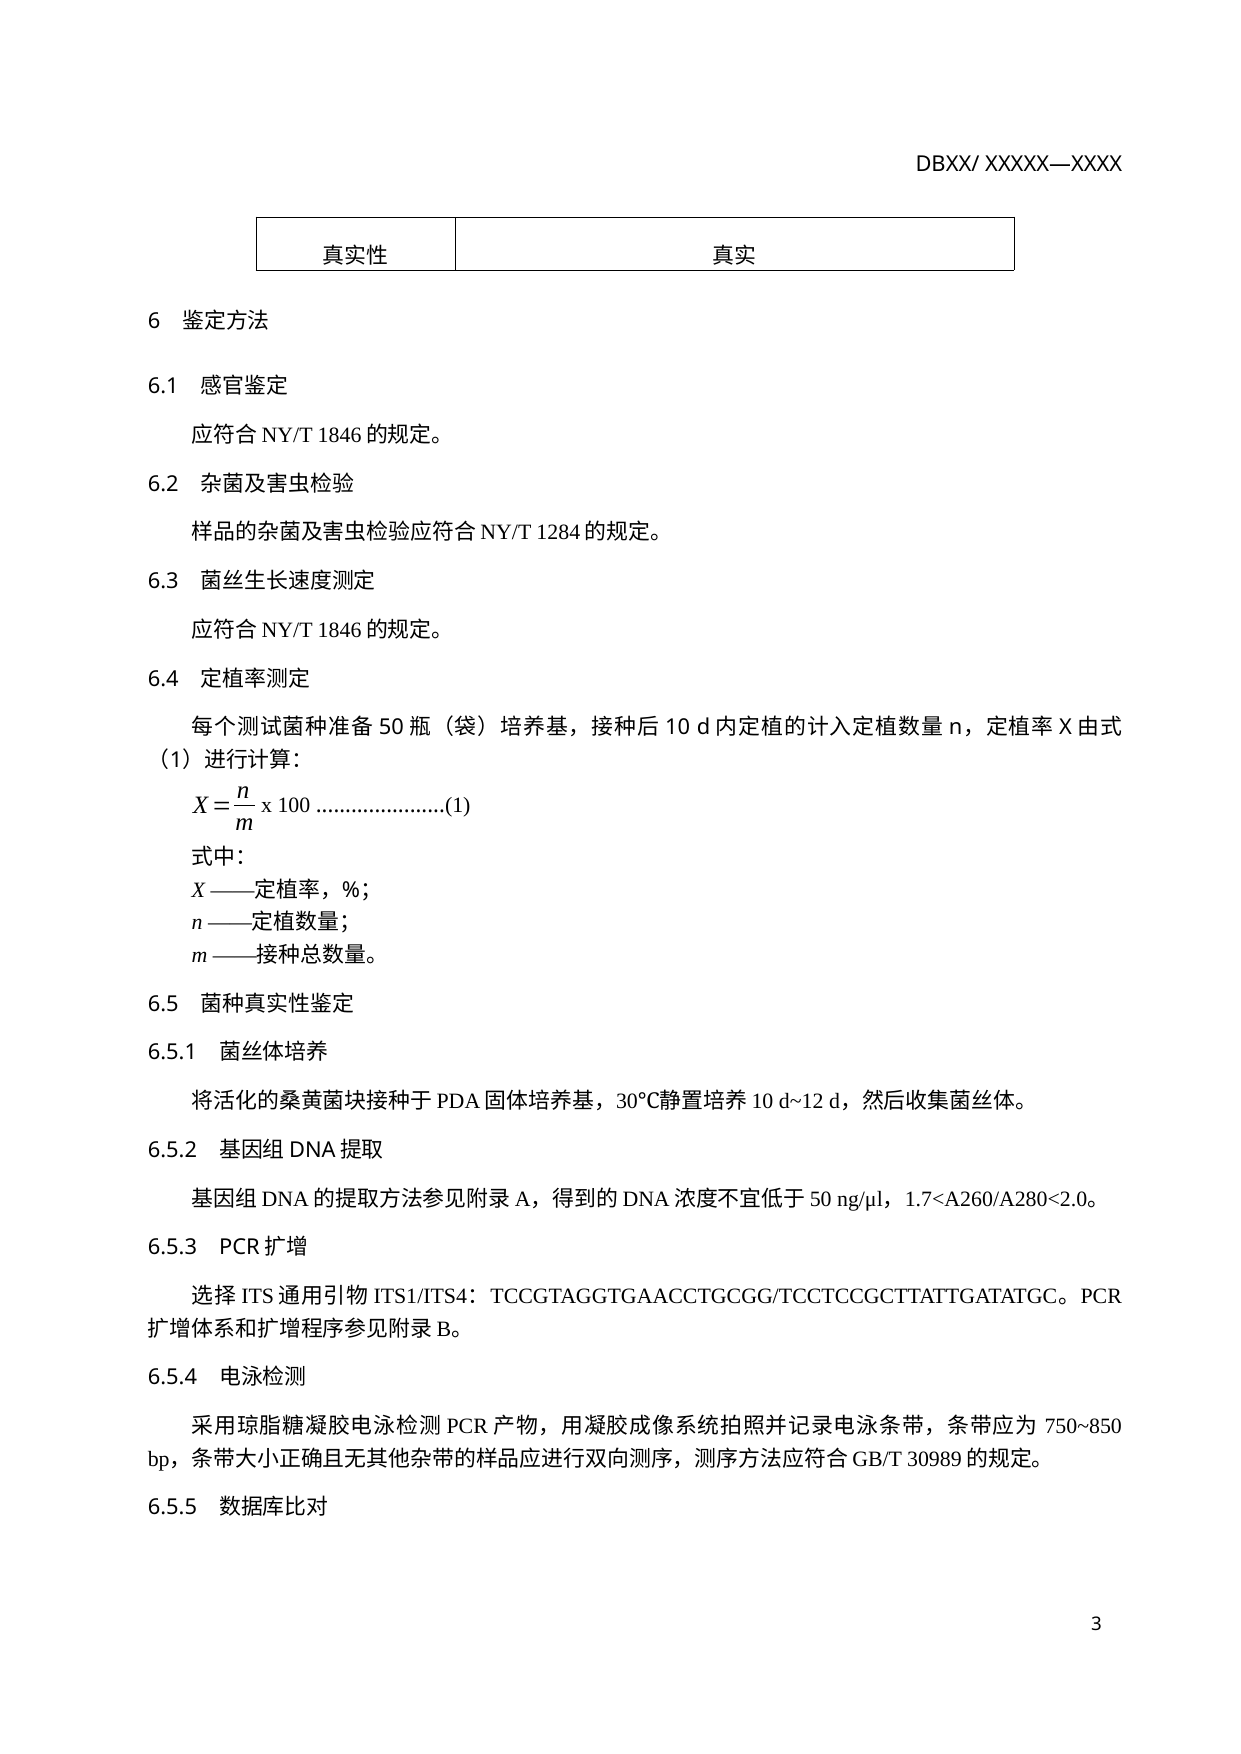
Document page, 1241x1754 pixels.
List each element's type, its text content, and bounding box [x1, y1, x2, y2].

text 菌种真实性鉴定 [148, 985, 1122, 1018]
text 式中： [148, 839, 1122, 871]
text 每个测试菌种准备50瓶（袋）培养基，接种后10 d内定植的计入定植数量n，定植率X由式（1）进行计算： [148, 709, 1122, 774]
text m ——接种总数量。 [148, 936, 1122, 969]
text 数据库比对 [148, 1489, 1122, 1521]
text 感官鉴定 [148, 368, 1122, 400]
text 菌丝体培养 [148, 1034, 1122, 1066]
text 采用琼脂糖凝胶电泳检测PCR产物，用凝胶成像系统拍照并记录电泳条带，条带应为750~850 bp，条带大小正确且无其他杂带的样品应进行双向测序，测序方法应符合GB/T 30989的规定。 [148, 1408, 1122, 1473]
table_cell 真实 [456, 218, 1014, 270]
text x 100 ......................(1) [148, 774, 1122, 839]
text 选择ITS通用引物ITS1/ITS4：TCCGTAGGTGAACCTGCGG/TCCTCCGCTTATTGATATGC。PCR扩增体系和扩增程序参见附录B。 [148, 1278, 1122, 1343]
text n ——定植数量； [148, 904, 1122, 936]
text 样品的杂菌及害虫检验应符合NY/T 1284的规定。 [148, 514, 1122, 546]
text 定植率测定 [148, 660, 1122, 693]
text X ——定植率，%； [148, 871, 1122, 904]
text 电泳检测 [148, 1359, 1122, 1391]
text 应符合NY/T 1846的规定。 [148, 611, 1122, 644]
table_cell 真实性 [257, 218, 455, 270]
text 应符合NY/T 1846的规定。 [148, 416, 1122, 449]
text 基因组DNA的提取方法参见附录A，得到的DNA浓度不宜低于50 ng/μl，1.7<A260/A280<2.0。 [148, 1180, 1122, 1213]
text 将活化的桑黄菌块接种于PDA固体培养基，30℃静置培养10 d~12 d，然后收集菌丝体。 [148, 1083, 1122, 1115]
text 鉴定方法 [148, 303, 1122, 335]
text 菌丝生长速度测定 [148, 563, 1122, 595]
text PCR扩增 [148, 1229, 1122, 1261]
text 杂菌及害虫检验 [148, 465, 1122, 498]
text 基因组DNA提取 [148, 1131, 1122, 1164]
